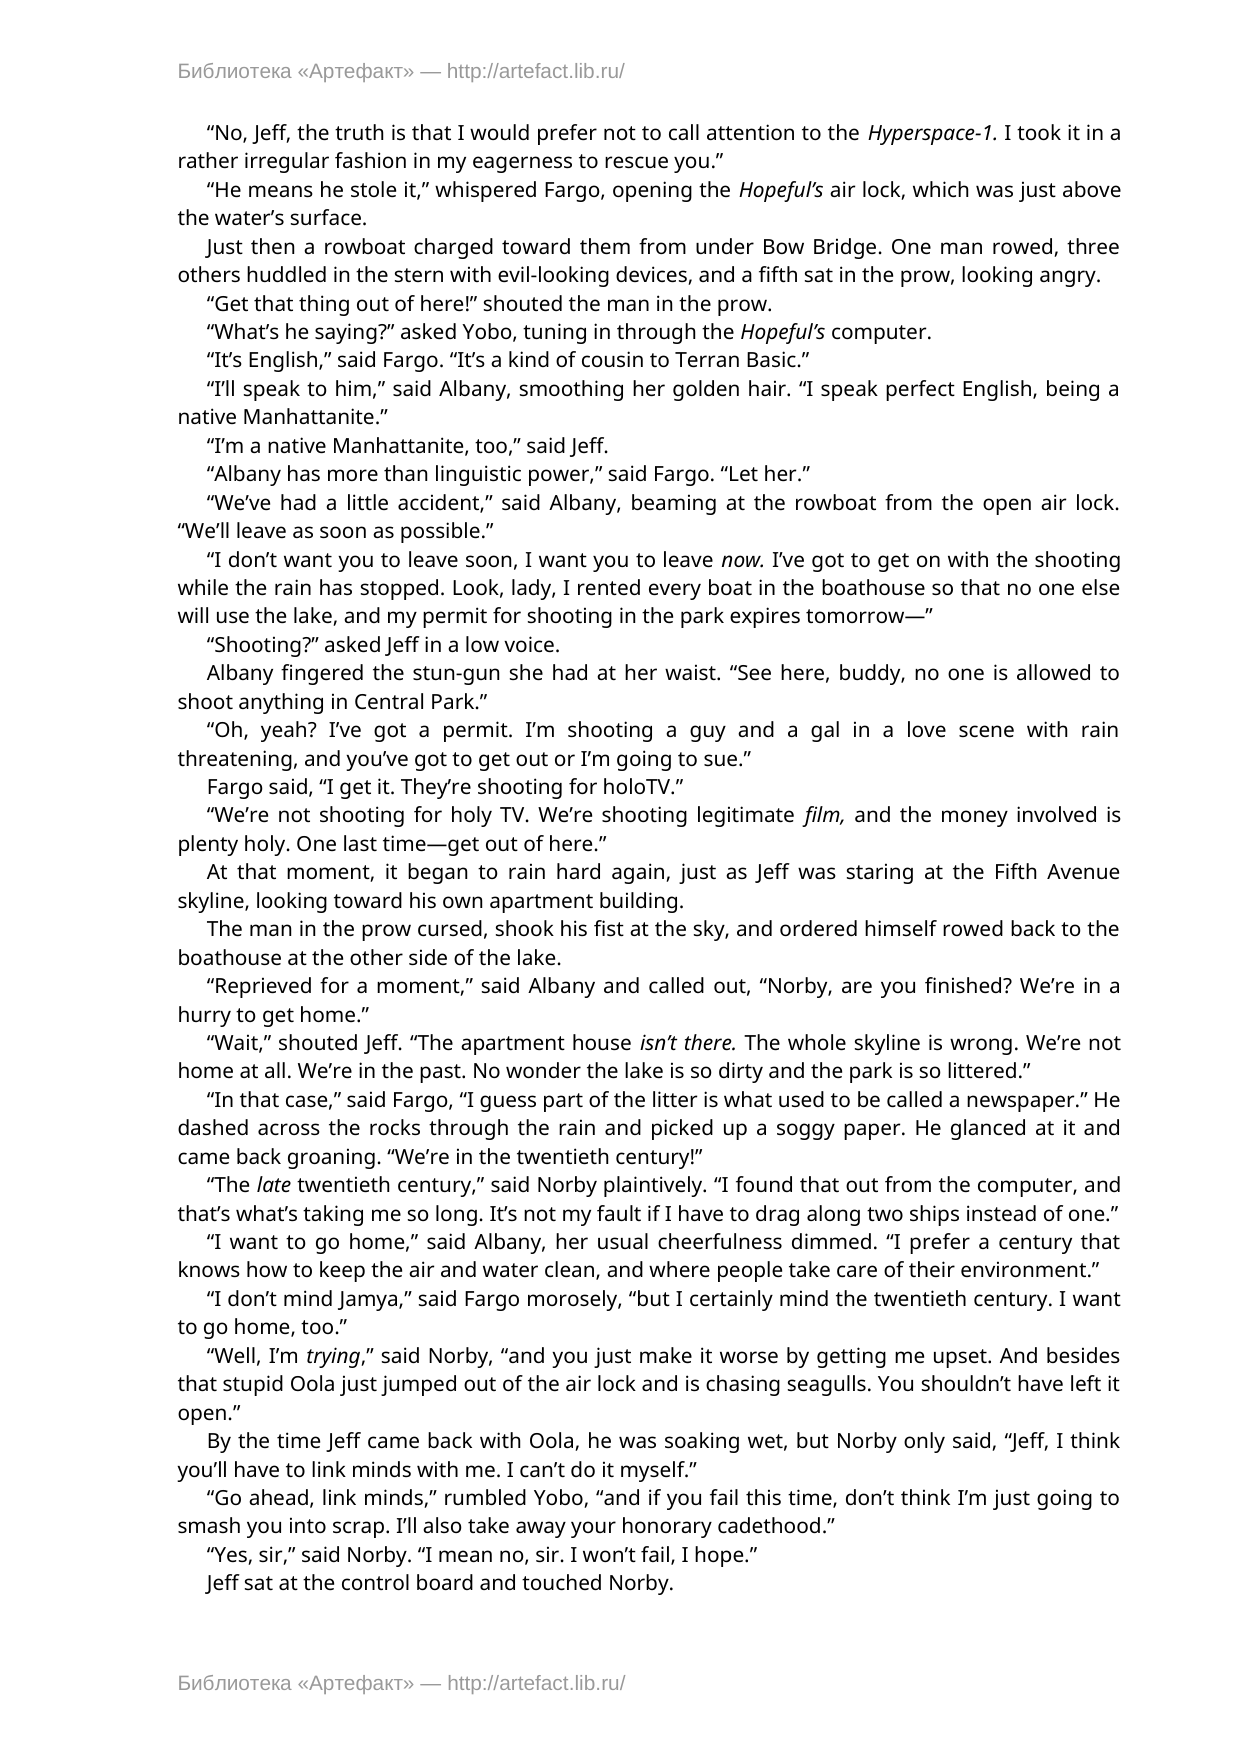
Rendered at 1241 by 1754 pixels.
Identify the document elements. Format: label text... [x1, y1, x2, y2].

text Albany fingered the stun-gun she had at her waist. “See here, buddy, no one is allowed to shoot anything in Central Park.” [177, 658, 1122, 715]
text “We’ve had a little accident,” said Albany, beaming at the rowboat from the open air lock. “We’ll leave as soon as possible.” [177, 488, 1122, 545]
text “Well, I’m trying,” said Norby, “and you just make it worse by getting me upset. And besides that stupid Oola just jumped out of the air lock and is chasing seagulls. You shouldn’t have left it open.” [177, 1341, 1122, 1426]
text “Albany has more than linguistic power,” said Fargo. “Let her.” [177, 459, 1122, 488]
text “Shooting?” asked Jeff in a low voice. [177, 630, 1122, 658]
text By the time Jeff came back with Oola, he was soaking wet, but Norby only said, “Jeff, I think you’ll have to link minds with me. I can’t do it myself.” [177, 1426, 1122, 1483]
text “Reprieved for a moment,” said Albany and called out, “Norby, are you finished? We’re in a hurry to get home.” [177, 971, 1122, 1028]
text “What’s he saying?” asked Yobo, tuning in through the Hopeful’s computer. [177, 317, 1122, 346]
text “Yes, sir,” said Norby. “I mean no, sir. I won’t fail, I hope.” [177, 1540, 1122, 1568]
text Fargo said, “I get it. They’re shooting for holoTV.” [177, 772, 1122, 801]
text “No, Jeff, the truth is that I would prefer not to call attention to the Hyperspace-1. I took it in a rather irregular fashion in my eagerness to rescue you.” [177, 118, 1122, 175]
text “I’m a native Manhattanite, too,” said Jeff. [177, 431, 1122, 459]
text “I want to go home,” said Albany, her usual cheerfulness dimmed. “I prefer a century that knows how to keep the air and water clean, and where people take care of their environment.” [177, 1227, 1122, 1284]
text “Oh, yeah? I’ve got a permit. I’m shooting a guy and a gal in a love scene with rain threatening, and you’ve got to get out or I’m going to sue.” [177, 715, 1122, 772]
text At that moment, it began to rain hard again, just as Jeff was staring at the Fifth Avenue skyline, looking toward his own apartment building. [177, 857, 1122, 914]
text “He means he stole it,” whispered Fargo, opening the Hopeful’s air lock, which was just above the water’s surface. [177, 175, 1122, 232]
text “I don’t mind Jamya,” said Fargo morosely, “but I certainly mind the twentieth century. I want to go home, too.” [177, 1284, 1122, 1341]
text “I don’t want you to leave soon, I want you to leave now. I’ve got to get on with the shooting while the rain has stopped. Look, lady, I rented every boat in the boathouse so that no one else will use the lake, and my permit for shooting in the park expires tomorrow—” [177, 545, 1122, 630]
text “I’ll speak to him,” said Albany, smoothing her golden hair. “I speak perfect English, being a native Manhattanite.” [177, 374, 1122, 431]
text “Go ahead, link minds,” rumbled Yobo, “and if you fail this time, don’t think I’m just going to smash you into scrap. I’ll also take away your honorary cadethood.” [177, 1483, 1122, 1540]
text “We’re not shooting for holy TV. We’re shooting legitimate film, and the money involved is plenty holy. One last time—get out of here.” [177, 801, 1122, 857]
text Jeff sat at the control board and touched Norby. [177, 1568, 1122, 1597]
text The man in the prow cursed, shook his fist at the sky, and ordered himself rowed back to the boathouse at the other side of the lake. [177, 914, 1122, 971]
text “In that case,” said Fargo, “I guess part of the litter is what used to be called a newspaper.” He dashed across the rocks through the rain and picked up a soggy paper. He glanced at it and came back groaning. “We’re in the twentieth century!” [177, 1085, 1122, 1170]
text “Get that thing out of here!” shouted the man in the prow. [177, 289, 1122, 317]
text “Wait,” shouted Jeff. “The apartment house isn’t there. The whole skyline is wrong. We’re not home at all. We’re in the past. No wonder the lake is so dirty and the park is so littered.” [177, 1028, 1122, 1085]
text “It’s English,” said Fargo. “It’s a kind of cousin to Terran Basic.” [177, 346, 1122, 374]
text “The late twentieth century,” said Norby plaintively. “I found that out from the computer, and that’s what’s taking me so long. It’s not my fault if I have to drag along two ships instead of one.” [177, 1170, 1122, 1227]
text Just then a rowboat charged toward them from under Bow Bridge. One man rowed, three others huddled in the stern with evil-looking devices, and a fifth sat in the prow, looking angry. [177, 232, 1122, 289]
